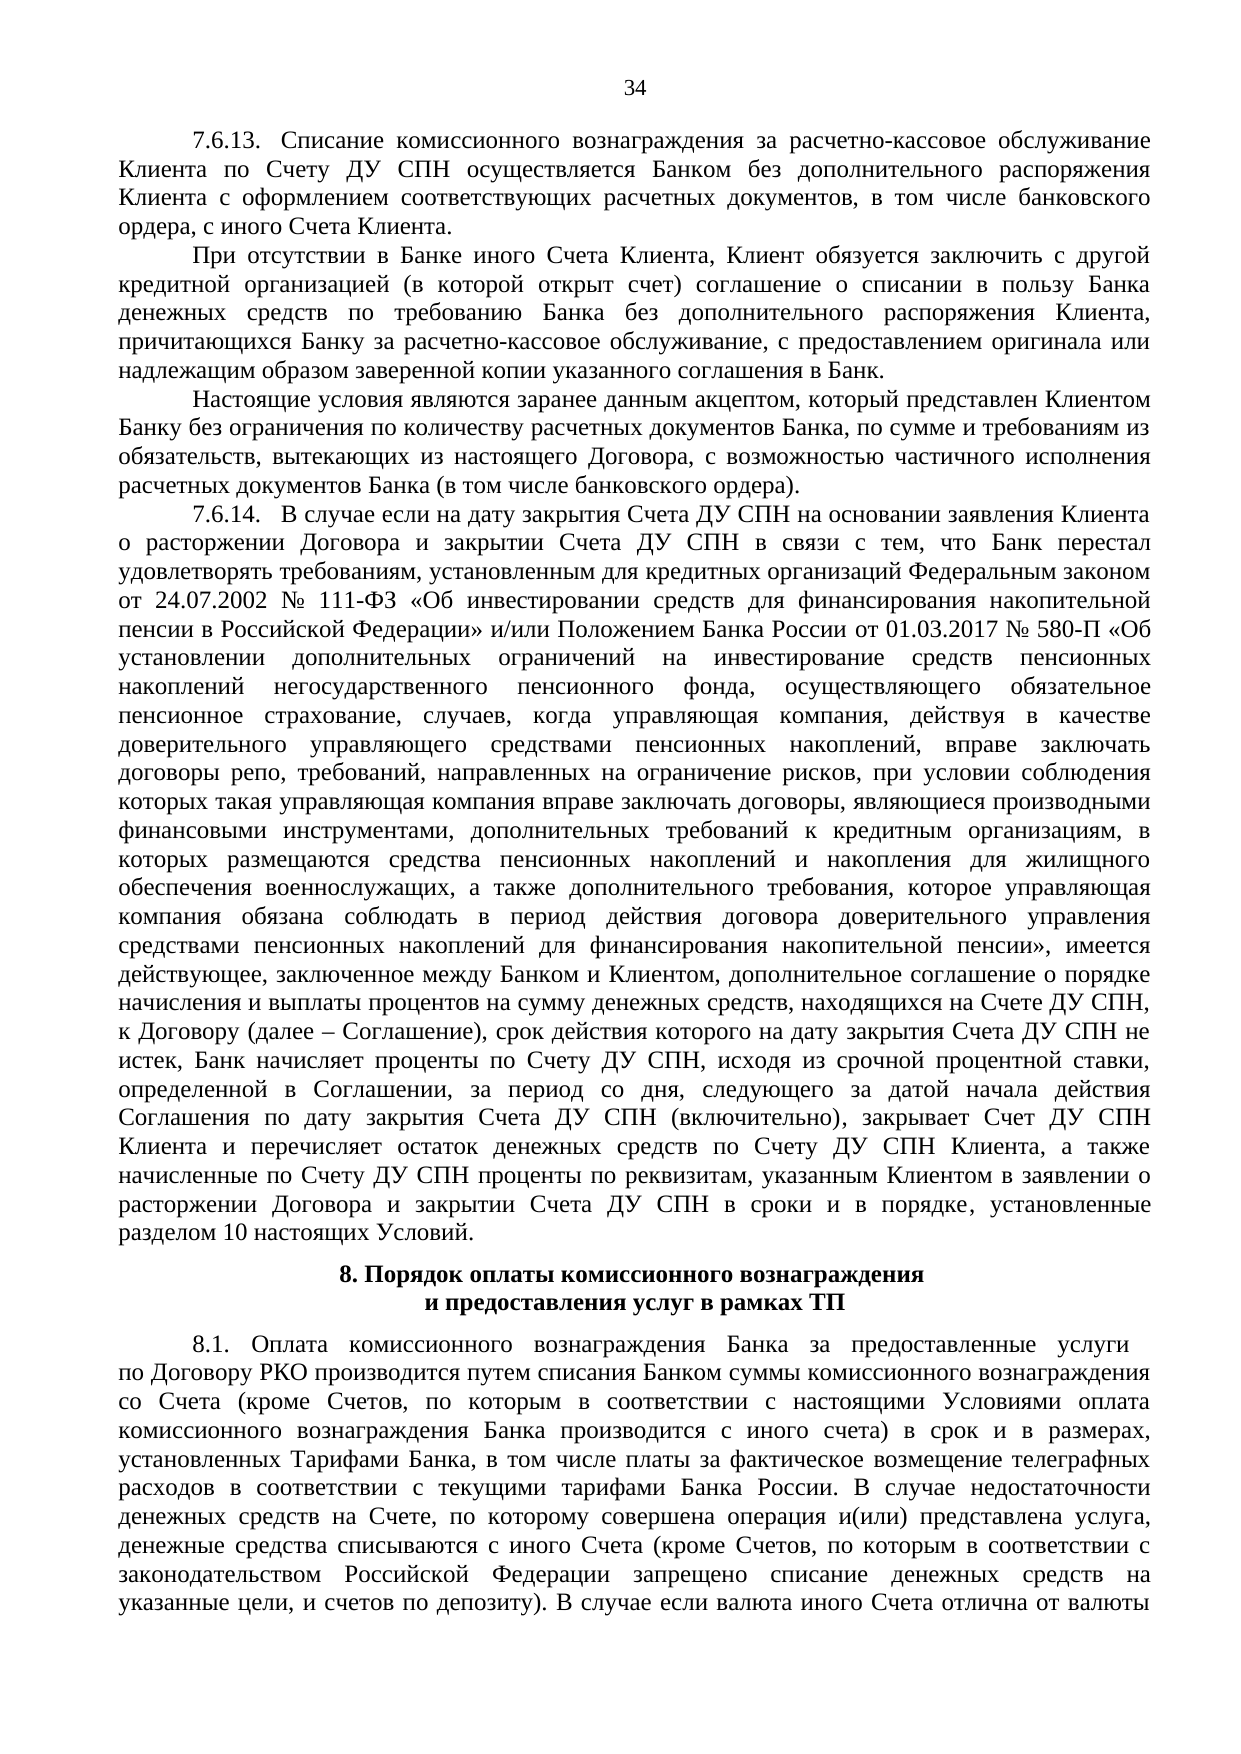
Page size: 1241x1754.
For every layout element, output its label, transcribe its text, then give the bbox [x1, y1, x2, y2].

text Настоящие условия являются заранее данным акцептом, который представлен Клиентом Банку без ограничения по количеству расчетных документов Банка, по сумме и требованиям из обязательств, вытекающих из настоящего Договора, с возможностью частичного исполнения расчетных документов Банка (в том числе банковского ордера). [118, 384, 1152, 499]
text 7.6.13. Списание комиссионного вознаграждения за расчетно-кассовое обслуживание Клиента по Счету ДУ СПН осуществляется Банком без дополнительного распоряжения Клиента с оформлением соответствующих расчетных документов, в том числе банковского ордера, с иного Счета Клиента. [118, 125, 1152, 240]
text 7.6.14. В случае если на дату закрытия Счета ДУ СПН на основании заявления Клиента о расторжении Договора и закрытии Счета ДУ СПН в связи с тем, что Банк перестал удовлетворять требованиям, установленным для кредитных организаций Федеральным законом от 24.07.2002 № 111-ФЗ «Об инвестировании средств для финансирования накопительной пенсии в Российской Федерации» и/или Положением Банка России от 01.03.2017 № 580-П «Об установлении дополнительных ограничений на инвестирование средств пенсионных накоплений негосударственного пенсионного фонда, осуществляющего обязательное пенсионное страхование, случаев, когда управляющая компания, действуя в качестве доверительного управляющего средствами пенсионных накоплений, вправе заключать договоры репо, требований, направленных на ограничение рисков, при условии соблюдения которых такая управляющая компания вправе заключать договоры, являющиеся производными финансовыми инструментами, дополнительных требований к кредитным организациям, в которых размещаются средства пенсионных накоплений и накопления для жилищного обеспечения военнослужащих, а также дополнительного требования, которое управляющая компания обязана соблюдать в период действия договора доверительного управления средствами пенсионных накоплений для финансирования накопительной пенсии», имеется действующее, заключенное между Банком и Клиентом, дополнительное соглашение о порядке начисления и выплаты процентов на сумму денежных средств, находящихся на Счете ДУ СПН, к Договору (далее – Соглашение), срок действия которого на дату закрытия Счета ДУ СПН не истек, Банк начисляет проценты по Счету ДУ СПН, исходя из срочной процентной ставки, определенной в Соглашении, за период со дня, следующего за датой начала действия Соглашения по дату закрытия Счета ДУ СПН (включительно), закрывает Счет ДУ СПН Клиента и перечисляет остаток денежных средств по Счету ДУ СПН Клиента, а также начисленные по Счету ДУ СПН проценты по реквизитам, указанным Клиентом в заявлении о расторжении Договора и закрытии Счета ДУ СПН в сроки и в порядке, установленные разделом 10 настоящих Условий. [118, 499, 1152, 1246]
text При отсутствии в Банке иного Счета Клиента, Клиент обязуется заключить с другой кредитной организацией (в которой открыт счет) соглашение о списании в пользу Банка денежных средств по требованию Банка без дополнительного распоряжения Клиента, причитающихся Банку за расчетно-кассовое обслуживание, с предоставлением оригинала или надлежащим образом заверенной копии указанного соглашения в Банк. [118, 240, 1152, 384]
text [118, 1329, 1152, 1616]
text 8. Порядок оплаты комиссионного вознаграждения и предоставления услуг в рамках ТП [118, 1259, 1152, 1316]
